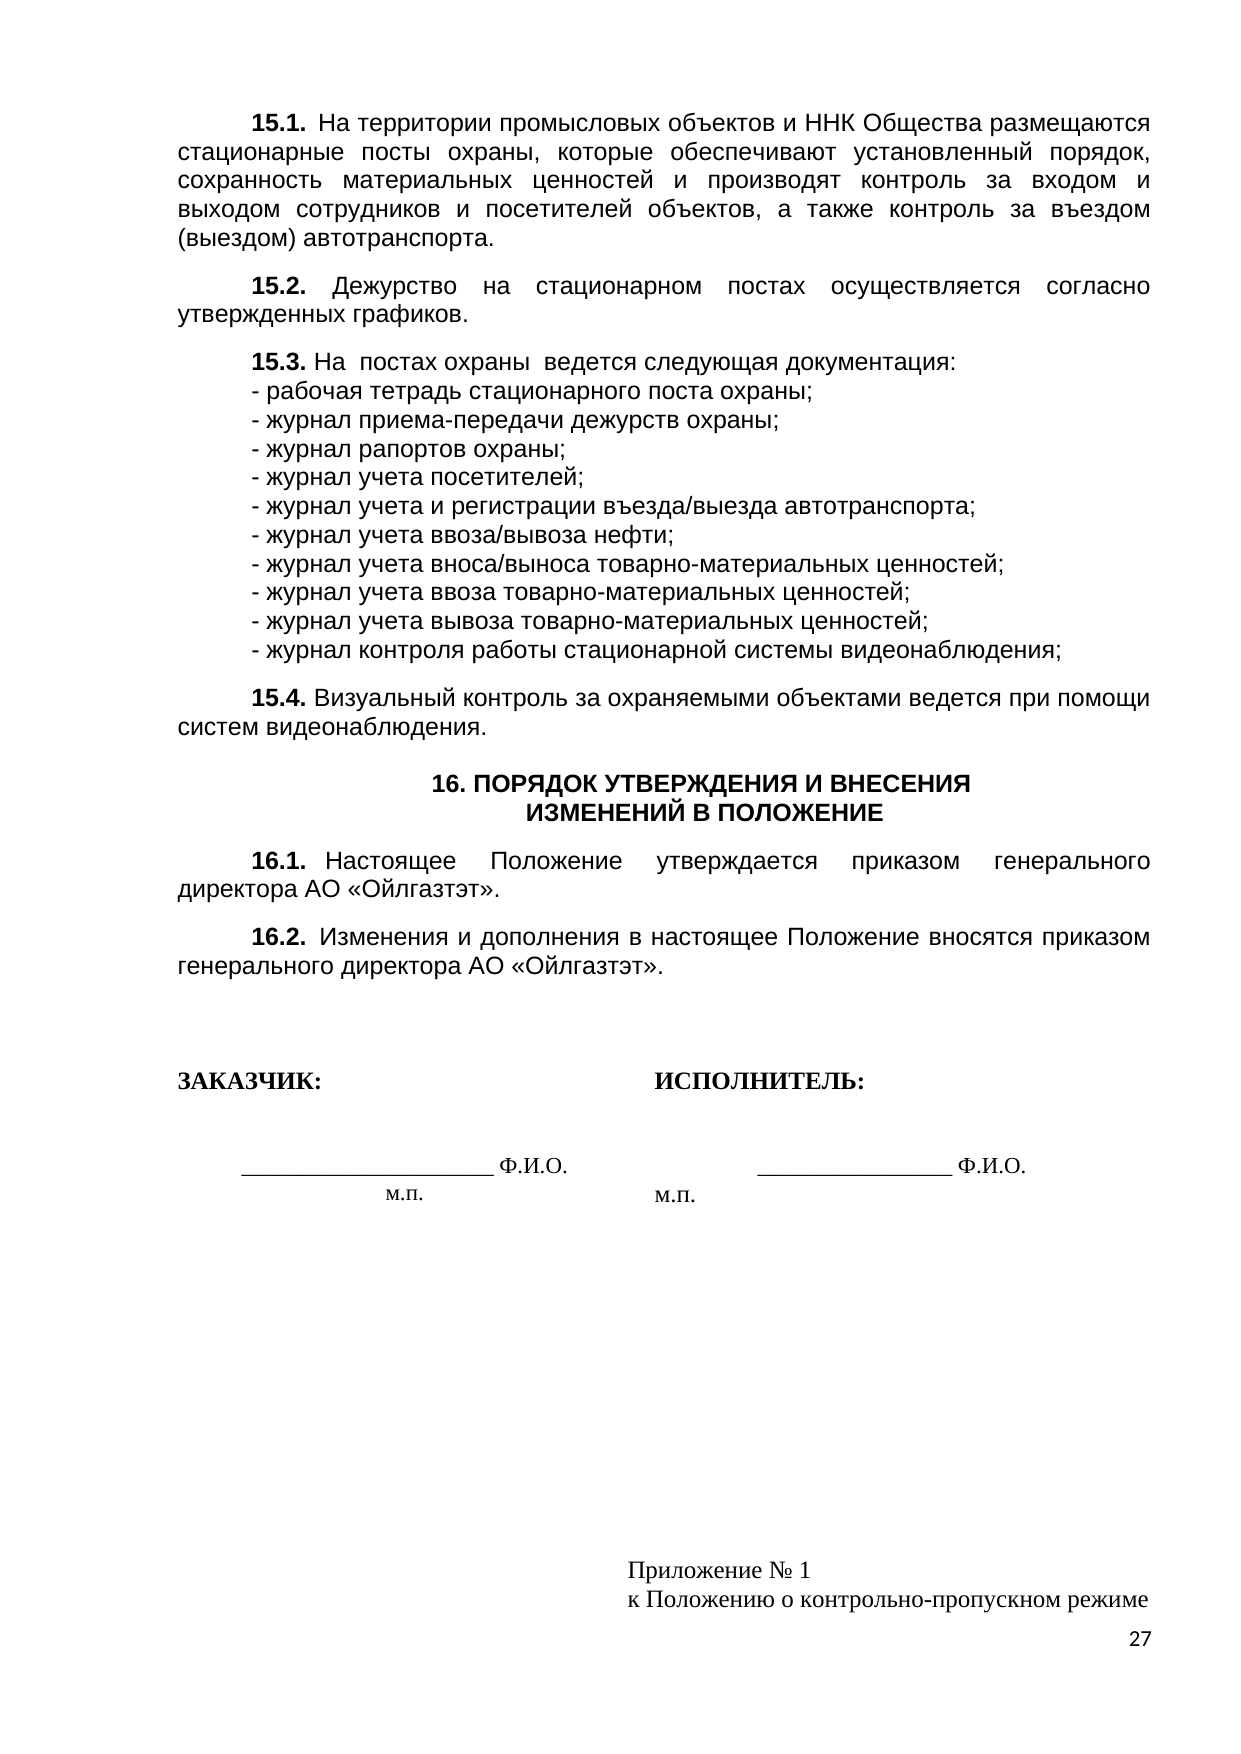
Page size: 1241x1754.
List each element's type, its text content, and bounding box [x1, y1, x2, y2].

text - журнал учета вывоза товарно-материальных ценностей; [177, 606, 1152, 635]
text 15.3. На постах охраны ведется следующая документация: [177, 347, 1152, 376]
text - журнал учета и регистрации въезда/выезда автотранспорта; [177, 491, 1152, 520]
text - журнал контроля работы стационарной системы видеонаблюдения; [177, 635, 1152, 664]
text 16.1. Настоящее Положение утверждается приказом генерального директора АО «Ойлгазтэт». [177, 846, 1152, 903]
text - журнал учета ввоза/вывоза нефти; [177, 520, 1152, 549]
text - журнал учета посетителей; [177, 462, 1152, 491]
text 16.2. Изменения и дополнения в настоящее Положение вносятся приказом генерального директора АО «Ойлгазтэт». [177, 922, 1152, 980]
text - журнал приема-передачи дежурств охраны; [177, 405, 1152, 434]
text ИЗМЕНЕНИЙ В ПОЛОЖЕНИЕ [177, 798, 1152, 827]
text 15.1. На территории промысловых объектов и ННК Общества размещаются стационарные посты охраны, которые обеспечивают установленный порядок, сохранность материальных ценностей и производят контроль за входом и выходом сотрудников и посетителей объектов, а также контроль за въездом (выездом) автотранспорта. [177, 108, 1152, 252]
text 15.2. Дежурство на стационарном постах осуществляется согласно утвержденных графиков. [177, 271, 1152, 328]
text - журнал учета вноса/выноса товарно-материальных ценностей; [177, 549, 1152, 577]
table_header ИСПОЛНИТЕЛЬ: _________________ Ф.И.О. м.п. [643, 1066, 1140, 1207]
text 15.4. Визуальный контроль за охраняемыми объектами ведется при помощи систем видеонаблюдения. [177, 683, 1152, 740]
text 16. ПОРЯДОК УТВЕРЖДЕНИЯ И ВНЕСЕНИЯ [177, 769, 1152, 798]
text к Положению о контрольно-пропускном режиме [177, 1584, 1152, 1613]
text - журнал рапортов охраны; [177, 434, 1152, 462]
text - рабочая тетрадь стационарного поста охраны; [177, 376, 1152, 405]
table_header ЗАКАЗЧИК: ______________________ Ф.И.О. м.п. [166, 1066, 643, 1207]
subtitle Приложение № 1 [177, 1556, 1122, 1584]
text - журнал учета ввоза товарно-материальных ценностей; [177, 577, 1152, 606]
